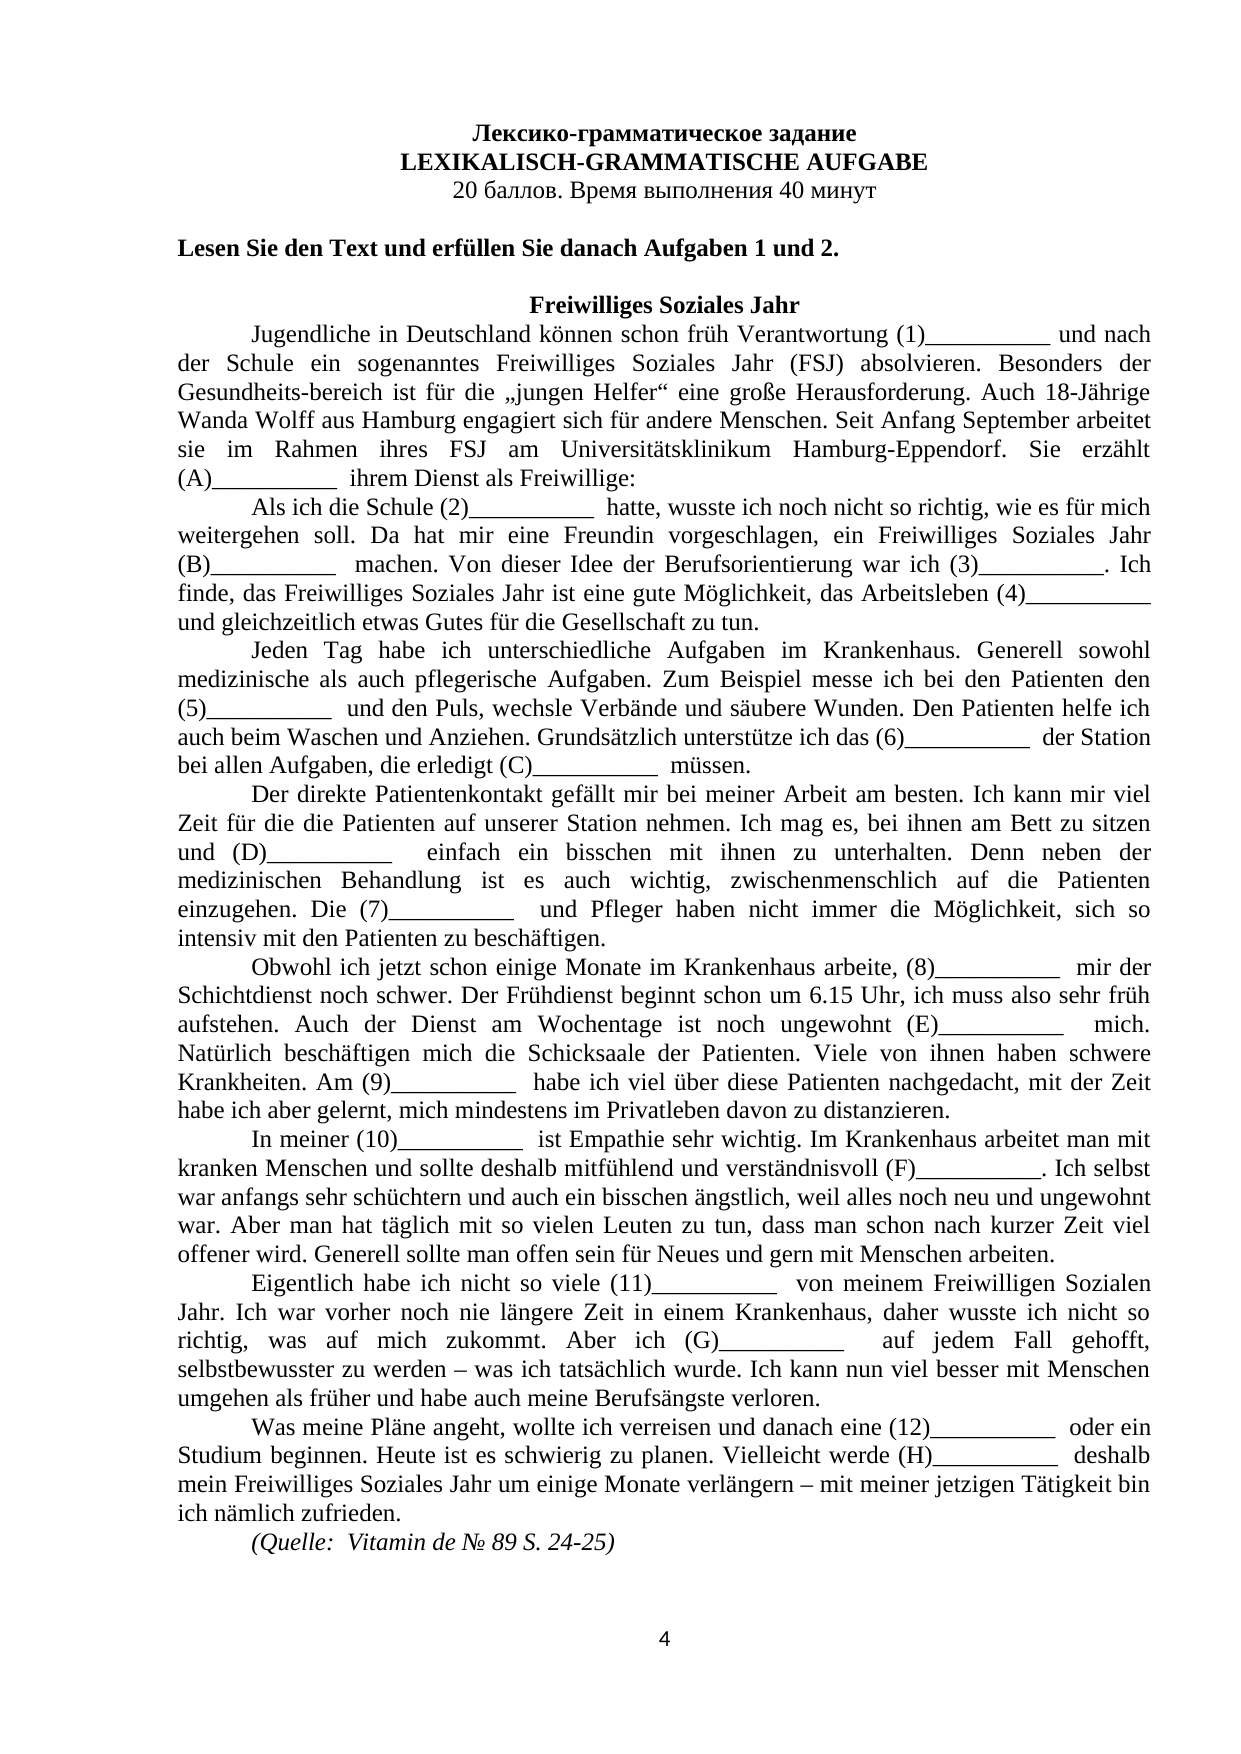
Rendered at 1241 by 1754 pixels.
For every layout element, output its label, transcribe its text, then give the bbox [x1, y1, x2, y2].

text Lexikalisch-grammatische Aufgabe [177, 147, 1152, 176]
text Obwohl ich jetzt schon einige Monate im Krankenhaus arbeite, (8)__________ mir der Schichtdienst noch schwer. Der Frühdienst beginnt schon um 6.15 Uhr, ich muss also sehr früh aufstehen. Auch der Dienst am Wochentage ist noch ungewohnt (E)__________ mich. Natürlich beschäftigen mich die Schicksaale der Patienten. Viele von ihnen haben schwere Krankheiten. Am (9)__________ habe ich viel über diese Patienten nachgedacht, mit der Zeit habe ich aber gelernt, mich mindestens im Privatleben davon zu distanzieren. [177, 952, 1152, 1124]
text Lesen Sie den Text und erfüllen Sie danach Aufgaben 1 und 2. [177, 233, 1152, 262]
text Eigentlich habe ich nicht so viele (11)__________ von meinem Freiwilligen Sozialen Jahr. Ich war vorher noch nie längere Zeit in einem Krankenhaus, daher wusste ich nicht so richtig, was auf mich zukommt. Aber ich (G)__________ auf jedem Fall gehofft, selbstbewusster zu werden – was ich tatsächlich wurde. Ich kann nun viel besser mit Menschen umgehen als früher und habe auch meine Berufsängste verloren. [177, 1268, 1152, 1412]
text Was meine Pläne angeht, wollte ich verreisen und danach eine (12)__________ oder ein Studium beginnen. Heute ist es schwierig zu planen. Vielleicht werde (H)__________ deshalb mein Freiwilliges Soziales Jahr um einige Monate verlängern – mit meiner jetzigen Tätigkeit bin ich nämlich zufrieden. [177, 1412, 1152, 1527]
text Jeden Tag habe ich unterschiedliche Aufgaben im Krankenhaus. Generell sowohl medizinische als auch pflegerische Aufgaben. Zum Beispiel messe ich bei den Patienten den (5)__________ und den Puls, wechsle Verbände und säubere Wunden. Den Patienten helfe ich auch beim Waschen und Anziehen. Grundsätzlich unterstütze ich das (6)__________ der Station bei allen Aufgaben, die erledigt (C)__________ müssen. [177, 636, 1152, 779]
text 20 баллов. Время выполнения 40 минут [177, 176, 1152, 204]
text (Quelle: Vitamin de № 89 S. 24-25) [177, 1527, 1152, 1556]
text In meiner (10)__________ ist Empathie sehr wichtig. Im Krankenhaus arbeitet man mit kranken Menschen und sollte deshalb mitfühlend und verständnisvoll (F)__________. Ich selbst war anfangs sehr schüchtern und auch ein bisschen ängstlich, weil alles noch neu und ungewohnt war. Aber man hat täglich mit so vielen Leuten zu tun, dass man schon nach kurzer Zeit viel offener wird. Generell sollte man offen sein für Neues und gern mit Menschen arbeiten. [177, 1124, 1152, 1268]
text Jugendliche in Deutschland können schon früh Verantwortung (1)__________ und nach der Schule ein sogenanntes Freiwilliges Soziales Jahr (FSJ) absolvieren. Besonders der Gesundheits-bereich ist für die „jungen Helfer“ eine große Herausforderung. Auch 18-Jährige Wanda Wolff aus Hamburg engagiert sich für andere Menschen. Seit Anfang September arbeitet sie im Rahmen ihres FSJ am Universitätsklinikum Hamburg-Eppendorf. Sie erzählt (A)__________ ihrem Dienst als Freiwillige: [177, 319, 1152, 492]
text Als ich die Schule (2)__________ hatte, wusste ich noch nicht so richtig, wie es für mich weitergehen soll. Da hat mir eine Freundin vorgeschlagen, ein Freiwilliges Soziales Jahr (B)__________ machen. Von dieser Idee der Berufsorientierung war ich (3)__________. Ich finde, das Freiwilliges Soziales Jahr ist eine gute Möglichkeit, das Arbeitsleben (4)__________ und gleichzeitlich etwas Gutes für die Gesellschaft zu tun. [177, 492, 1152, 636]
text Лексико-грамматическое задание [177, 118, 1152, 147]
text Der direkte Patientenkontakt gefällt mir bei meiner Arbeit am besten. Ich kann mir viel Zeit für die die Patienten auf unserer Station nehmen. Ich mag es, bei ihnen am Bett zu sitzen und (D)__________ einfach ein bisschen mit ihnen zu unterhalten. Denn neben der medizinischen Behandlung ist es auch wichtig, zwischenmenschlich auf die Patienten einzugehen. Die (7)__________ und Pfleger haben nicht immer die Möglichkeit, sich so intensiv mit den Patienten zu beschäftigen. [177, 779, 1152, 952]
text Freiwilliges Soziales Jahr [177, 291, 1152, 319]
